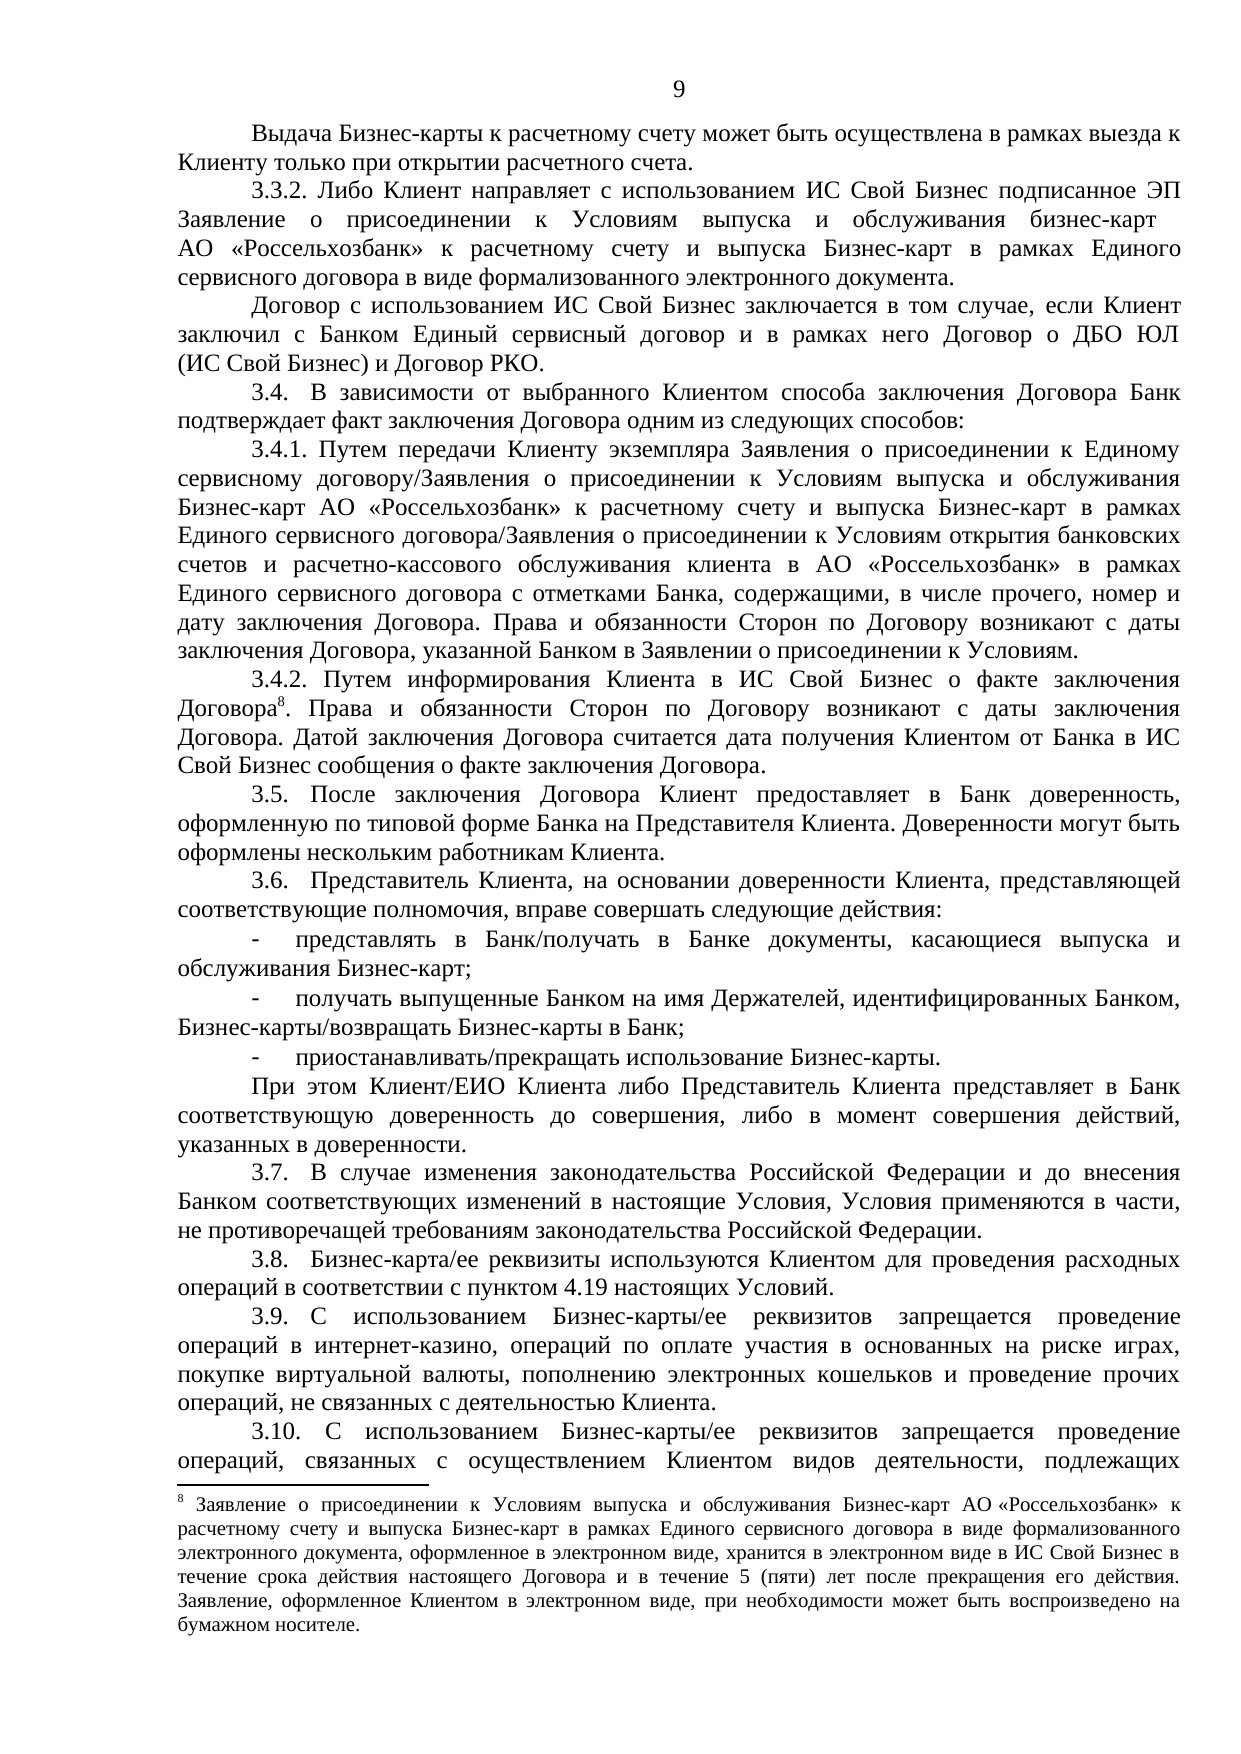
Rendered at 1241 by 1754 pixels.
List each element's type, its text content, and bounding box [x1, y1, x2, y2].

list Представитель Клиента, на основании доверенности Клиента, представляющей соответствующие полномочия, вправе совершать следующие действия: [177, 866, 1181, 923]
list После заключения Договора Клиент предоставляет в Банк доверенность, оформленную по типовой форме Банка на Представителя Клиента. Доверенности могут быть оформлены нескольким работникам Клиента. [177, 779, 1181, 866]
list представлять в Банк/получать в Банке документы, касающиеся выпуска и обслуживания Бизнес-карт; [177, 923, 1181, 982]
text 3.4.2. Путем информирования Клиента в ИС Свой Бизнес о факте заключения Договора. Права и обязанности Сторон по Договору возникают с даты заключения Договора. Датой заключения Договора считается дата получения Клиентом от Банка в ИС Свой Бизнес сообщения о факте заключения Договора. [177, 664, 1181, 779]
text Выдача Бизнес-карты к расчетному счету может быть осуществлена в рамках выезда к Клиенту только при открытии расчетного счета. [177, 118, 1181, 176]
list При этом Клиент/ЕИО Клиента либо Представитель Клиента представляет в Банк соответствующую доверенность до совершения, либо в момент совершения действий, указанных в доверенности. [177, 1071, 1181, 1157]
text 3.3.2. Либо Клиент направляет с использованием ИС Свой Бизнес подписанное ЭП Заявление о присоединении к Условиям выпуска и обслуживания бизнес-карт АО «Россельхозбанк» к расчетному счету и выпуска Бизнес-карт в рамках Единого сервисного договора в виде формализованного электронного документа. [177, 176, 1181, 291]
list В зависимости от выбранного Клиентом способа заключения Договора Банк подтверждает факт заключения Договора одним из следующих способов: [177, 377, 1181, 434]
text 3.4.1. Путем передачи Клиенту экземпляра Заявления о присоединении к Единому сервисному договору/Заявления о присоединении к Условиям выпуска и обслуживания Бизнес-карт АО «Россельхозбанк» к расчетному счету и выпуска Бизнес-карт в рамках Единого сервисного договора/Заявления о присоединении к Условиям открытия банковских счетов и расчетно-кассового обслуживания клиента в АО «Россельхозбанк» в рамках Единого сервисного договора с отметками Банка, содержащими, в числе прочего, номер и дату заключения Договора. Права и обязанности Сторон по Договору возникают с даты заключения Договора, указанной Банком в Заявлении о присоединении к Условиям. [177, 434, 1181, 664]
list приостанавливать/прекращать использование Бизнес-карты. [177, 1041, 1181, 1071]
list С использованием Бизнес-карты/ее реквизитов запрещается проведение операций в интернет-казино, операций по оплате участия в основанных на риске играх, покупке виртуальной валюты, пополнению электронных кошельков и проведение прочих операций, не связанных с деятельностью Клиента. [177, 1301, 1181, 1416]
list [177, 1416, 1181, 1474]
list получать выпущенные Банком на имя Держателей, идентифицированных Банком, Бизнес-карты/возвращать Бизнес-карты в Банк; [177, 982, 1181, 1041]
list В случае изменения законодательства Российской Федерации и до внесения Банком соответствующих изменений в настоящие Условия, Условия применяются в части, не противоречащей требованиям законодательства Российской Федерации. [177, 1157, 1181, 1244]
text Договор с использованием ИС Свой Бизнес заключается в том случае, если Клиент заключил с Банком Единый сервисный договор и в рамках него Договор о ДБО ЮЛ (ИС Свой Бизнес) и Договор РКО. [177, 291, 1181, 377]
list Бизнес-карта/ее реквизиты используются Клиентом для проведения расходных операций в соответствии с пунктом 4.19 настоящих Условий. [177, 1244, 1181, 1301]
